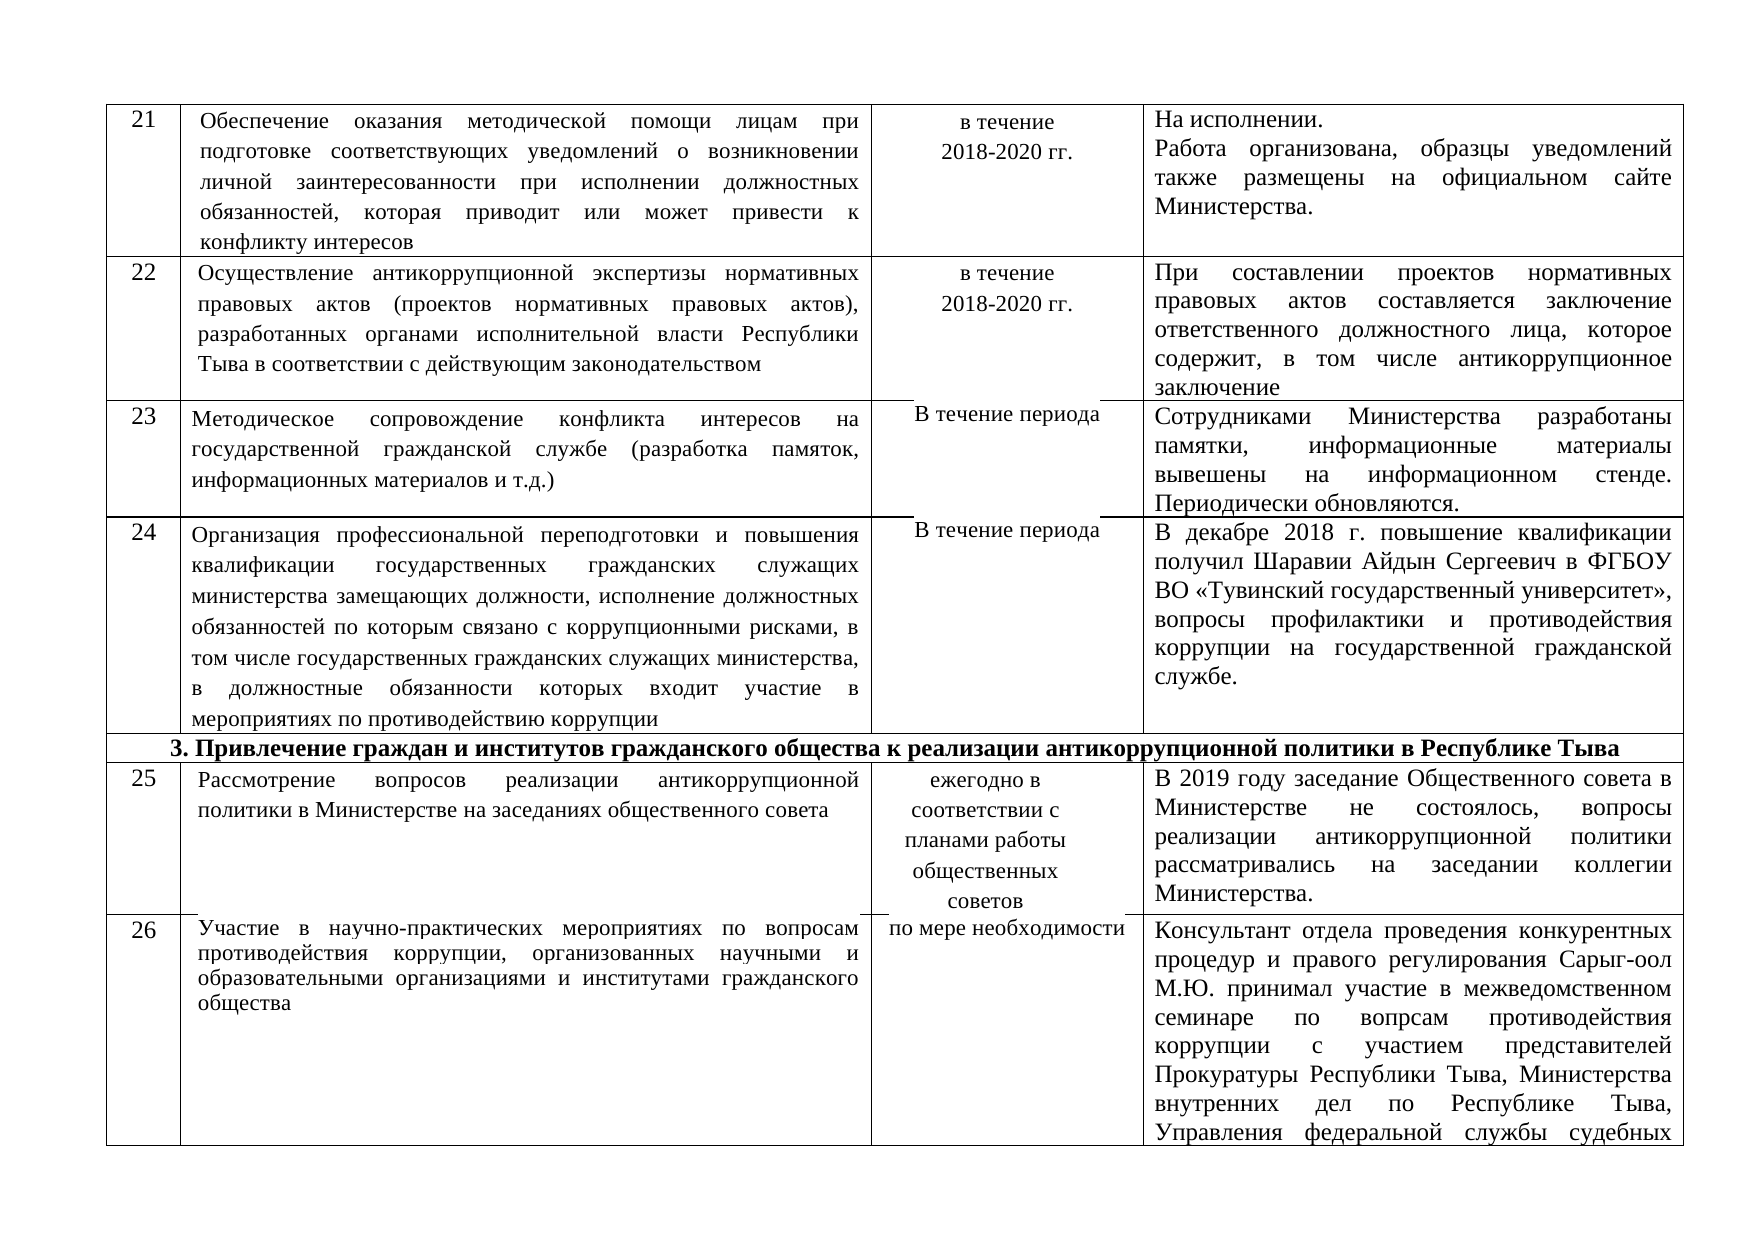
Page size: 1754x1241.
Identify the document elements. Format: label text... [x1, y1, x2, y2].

table_cell При составлении проектов нормативных правовых актов составляется заключение ответственного должностного лица, которое содержит, в том числе антикоррупционное заключение [1144, 257, 1683, 400]
table_cell 23 [107, 401, 180, 516]
table_cell 26 [107, 915, 180, 1145]
table_cell В 2019 году заседание Общественного совета в Министерстве не состоялось, вопросы реализации антикоррупционной политики рассматривались на заседании коллегии Министерства. [1144, 763, 1683, 914]
table_cell 25 [107, 763, 180, 914]
table_cell 24 [107, 518, 180, 732]
table_cell В течение периода [872, 401, 1143, 516]
table_cell в течение 2018-2020 гг. [872, 257, 1143, 400]
table_cell Методическое сопровождение конфликта интересов на государственной гражданской службе (разработка памяток, информационных материалов и т.д.) [181, 401, 871, 516]
table_cell Организация профессиональной переподготовки и повышения квалификации государственных гражданских служащих министерства замещающих должности, исполнение должностных обязанностей по которым связано с коррупционными рисками, в том числе государственных гражданских служащих министерства, в должностные обязанности которых входит участие в мероприятиях по противодействию коррупции [181, 518, 871, 732]
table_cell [872, 915, 1143, 1145]
table_cell в течение 2018-2020 гг. [872, 105, 1143, 256]
table_cell Обеспечение оказания методической помощи лицам при подготовке соответствующих уведомлений о возникновении личной заинтересованности при исполнении должностных обязанностей, которая приводит или может привести к конфликту интересов [181, 105, 871, 256]
table_cell На исполнении. Работа организована, образцы уведомлений также размещены на официальном сайте Министерства. [1144, 105, 1683, 256]
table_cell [1144, 915, 1683, 1145]
table_cell В декабре 2018 г. повышение квалификации получил Шаравии Айдын Сергеевич в ФГБОУ ВО «Тувинский государственный университет», вопросы профилактики и противодействия коррупции на государственной гражданской службе. [1144, 518, 1683, 732]
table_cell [181, 915, 871, 1145]
table_cell ежегодно в соответствии с планами работы общественных советов [872, 763, 1143, 914]
table_cell Рассмотрение вопросов реализации антикоррупционной политики в Министерстве на заседаниях общественного совета [181, 763, 871, 914]
table_cell Сотрудниками Министерства разработаны памятки, информационные материалы вывешены на информационном стенде. Периодически обновляются. [1144, 401, 1683, 516]
table_cell Осуществление антикоррупционной экспертизы нормативных правовых актов (проектов нормативных правовых актов), разработанных органами исполнительной власти Республики Тыва в соответствии с действующим законодательством [181, 257, 871, 400]
table_cell 21 [107, 105, 180, 256]
table_cell 22 [107, 257, 180, 400]
table_cell 3. Привлечение граждан и институтов гражданского общества к реализации антикоррупционной политики в Республике Тыва [107, 734, 1683, 762]
table_cell В течение периода [872, 518, 1143, 732]
